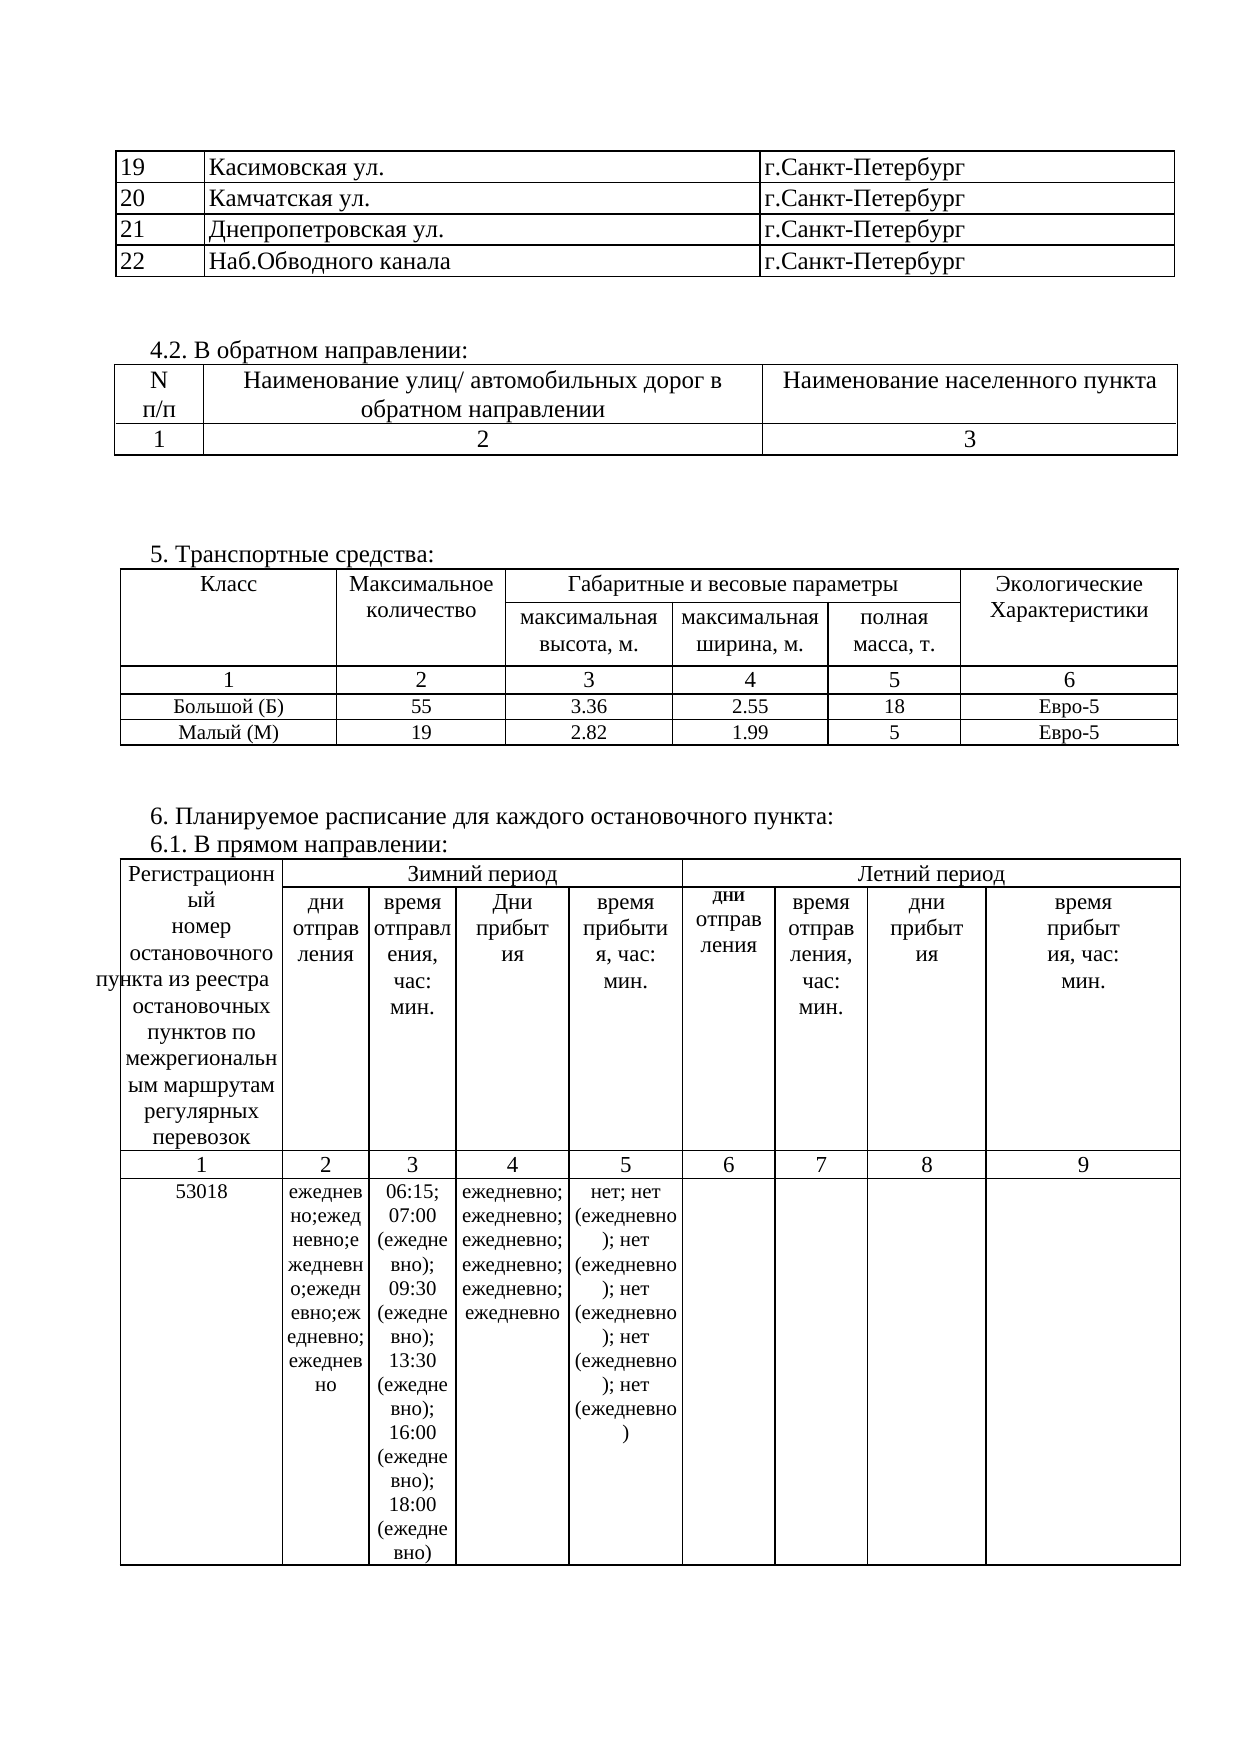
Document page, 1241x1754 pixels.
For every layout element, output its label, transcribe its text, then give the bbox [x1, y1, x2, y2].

table_header Максимальное количество [337, 570, 505, 665]
table_cell 3 [370, 1151, 455, 1178]
table_cell 06:15; 07:00 (ежедневно); 09:30 (ежедневно); 13:30 (ежедневно); 16:00 (ежедневно); 18:00 (ежедневно) [370, 1179, 455, 1564]
text 4.2. В обратном направлении: [150, 335, 1090, 364]
table_cell Малый (М) [121, 720, 336, 744]
table_cell 1 [121, 1151, 282, 1178]
table_cell 19 [337, 720, 505, 744]
table_header Наименование населенного пункта [763, 365, 1177, 423]
table_cell 8 [868, 1151, 985, 1178]
table_cell Дни прибыт ия [457, 888, 568, 1150]
table_cell 1 [115, 424, 203, 454]
table_cell Днепропетровская ул. [205, 215, 759, 244]
table_cell 2.82 [506, 720, 672, 744]
table_cell дни прибыт ия [868, 888, 985, 1150]
table_cell 1.99 [673, 720, 827, 744]
table_cell 53018 [121, 1179, 282, 1564]
table_cell 2 [204, 424, 762, 454]
table_cell 9 [987, 1151, 1180, 1178]
table_cell 19 [117, 152, 204, 181]
table_cell г.Санкт-Петербург [761, 152, 1174, 181]
table_header Экологические Характеристики [961, 570, 1177, 665]
table_cell максимальная высота, м. [506, 603, 672, 665]
table_cell г.Санкт-Петербург [761, 215, 1174, 244]
table_cell 6 [683, 1151, 774, 1178]
table_header N п/п [115, 365, 203, 423]
table_cell полная масса, т. [829, 603, 960, 665]
table_cell [868, 1179, 985, 1564]
table_header Габаритные и весовые параметры [506, 570, 960, 602]
text 6. Планируемое расписание для каждого остановочного пункта: [150, 801, 1090, 829]
table_cell 55 [337, 695, 505, 718]
table_cell Наб.Обводного канала [205, 246, 759, 276]
table_cell [683, 1179, 774, 1564]
table_cell 22 [117, 246, 204, 276]
table_cell ежедневно;ежедневно;ежедневно;ежедневно;ежедневно;ежедневно [457, 1179, 568, 1564]
table_cell 2 [283, 1151, 368, 1178]
table_cell время отправл ения, час: мин. [370, 888, 455, 1150]
table_cell 6 [961, 667, 1177, 693]
table_cell г.Санкт-Петербург [761, 246, 1174, 276]
table_header Наименование улиц/ автомобильных дорог в обратном направлении [204, 365, 762, 423]
table_cell 3.36 [506, 695, 672, 718]
table_cell 3 [506, 667, 672, 693]
text 5. Транспортные средства: [150, 539, 1090, 568]
table_cell 20 [117, 183, 204, 213]
table_cell 5 [829, 667, 960, 693]
table_cell 5 [829, 720, 960, 744]
text 6.1. В прямом направлении: [150, 829, 1090, 858]
table_cell ДНИ отправ ления [683, 888, 774, 1150]
table_cell 2 [337, 667, 505, 693]
table_cell [987, 1179, 1180, 1564]
table_cell нет; нет (ежедневно); нет (ежедневно); нет (ежедневно); нет (ежедневно); нет (ежедневно) [570, 1179, 682, 1564]
table_cell 4 [673, 667, 827, 693]
table_cell ежедневно;ежедневно;ежедневно;ежедневно;ежедневно;ежедневно [283, 1179, 368, 1564]
table_cell Камчатская ул. [205, 183, 759, 213]
table_header Зимний период [283, 860, 682, 886]
table_cell 4 [457, 1151, 568, 1178]
table_cell 2.55 [673, 695, 827, 718]
table_cell Евро-5 [961, 695, 1177, 718]
table_cell Большой (Б) [121, 695, 336, 718]
table_cell 3 [763, 423, 1177, 454]
table_cell максимальная ширина, м. [673, 603, 827, 665]
table_header Летний период [683, 860, 1180, 886]
table_cell г.Санкт-Петербург [761, 183, 1174, 213]
table_cell [776, 1179, 867, 1564]
table_cell дни отправ ления [283, 888, 368, 1150]
table_cell 5 [570, 1151, 682, 1178]
table_cell время отправ ления, час: мин. [776, 888, 867, 1150]
table_cell 7 [776, 1151, 867, 1178]
table_header Класс [121, 570, 336, 665]
table_cell 18 [829, 695, 960, 718]
table_cell Евро-5 [961, 720, 1177, 744]
table_header Регистрационный номер остановочного пункта из реестра остановочных пунктов по межрегиональным маршрутам регулярных перевозок [121, 860, 282, 1150]
table_cell время прибыт ия, час: мин. [987, 888, 1180, 1150]
table_cell 21 [117, 215, 204, 244]
table_cell 1 [121, 667, 336, 693]
table_cell время прибыти я, час: мин. [570, 888, 682, 1150]
table_cell Касимовская ул. [205, 152, 759, 181]
